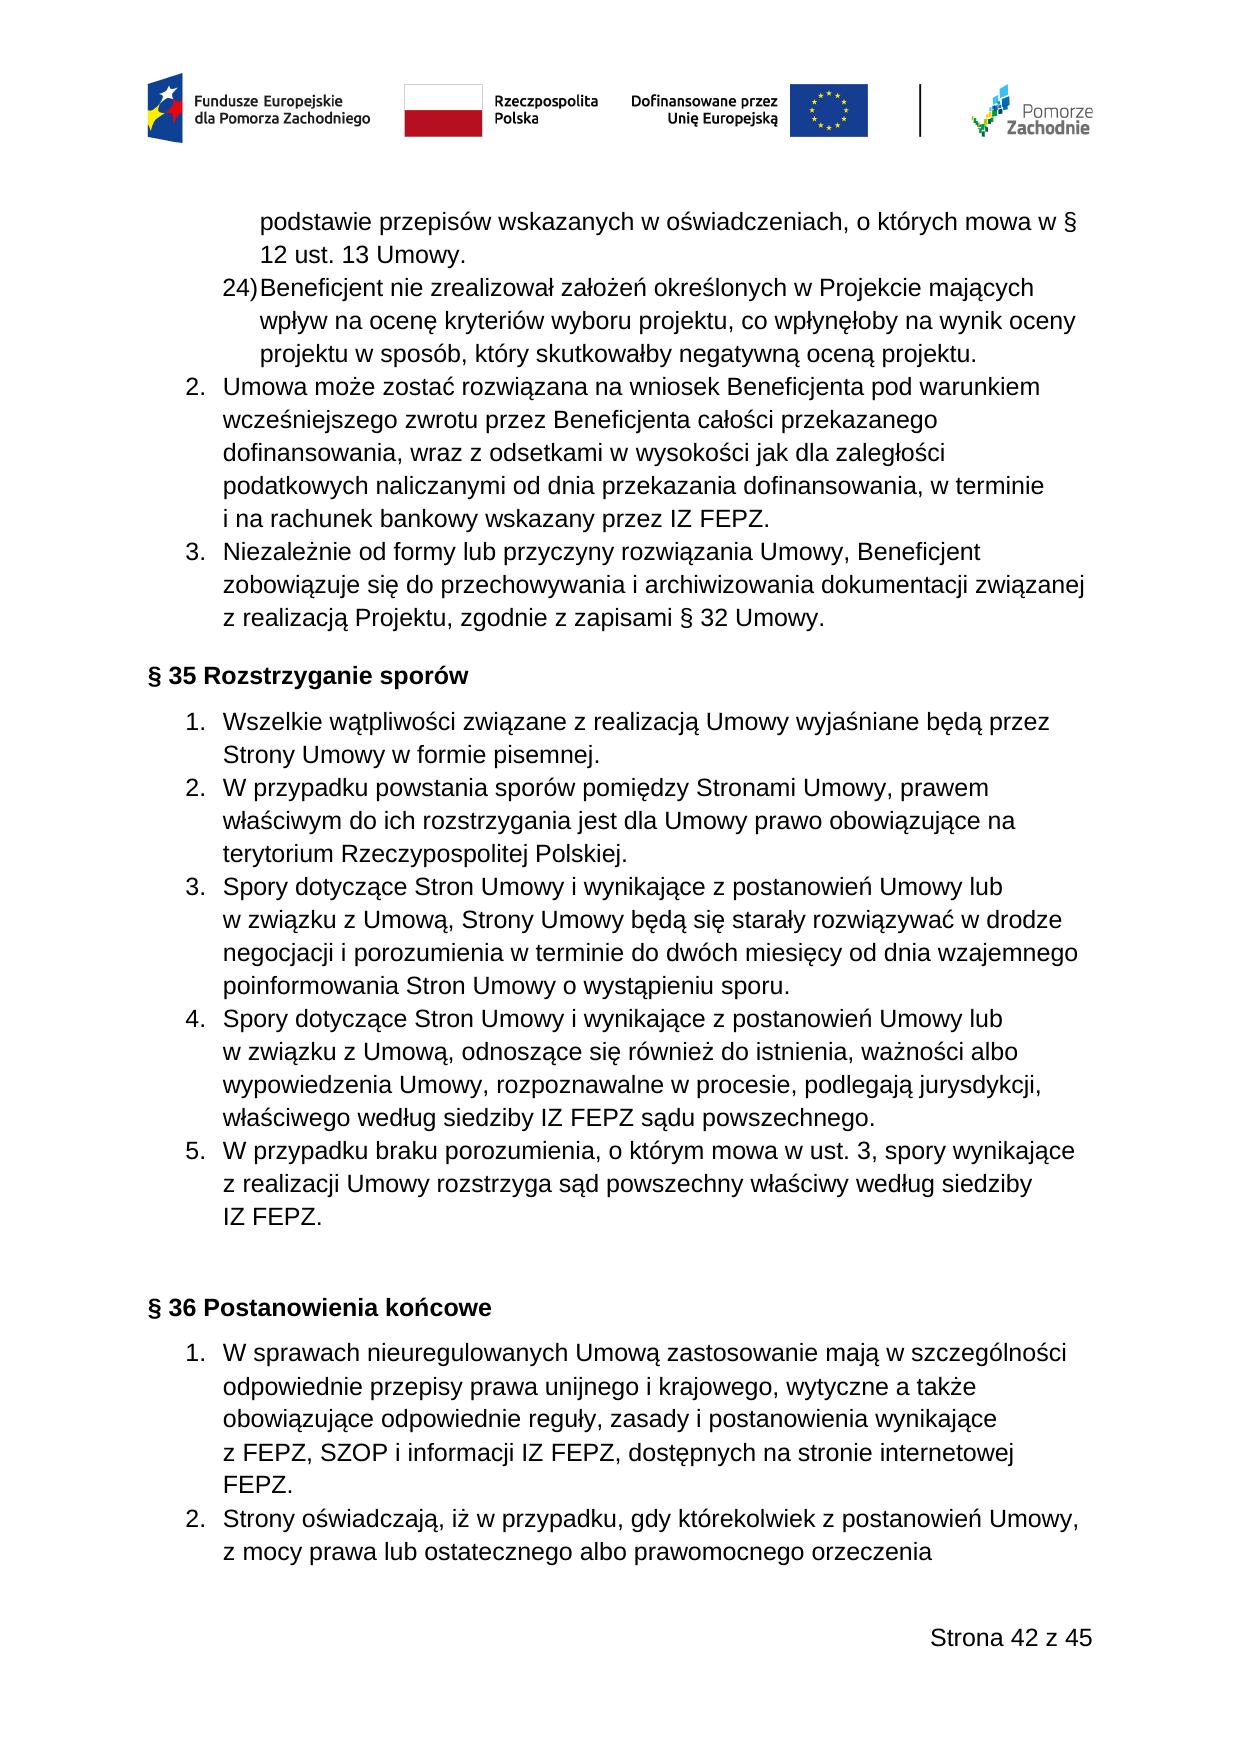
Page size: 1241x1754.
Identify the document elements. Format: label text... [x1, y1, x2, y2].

picture [147, 73, 1093, 143]
subtitle § 36 Postanowienia końcowe [148, 1293, 1092, 1322]
list Spory dotyczące Stron Umowy i wynikające z postanowień Umowy lub w związku z Umową, Strony Umowy będą się starały rozwiązywać w drodze negocjacji i porozumienia w terminie do dwóch miesięcy od dnia wzajemnego poinformowania Stron Umowy o wystąpieniu sporu. [185, 872, 1092, 999]
text Niezależnie od formy lub przyczyny rozwiązania Umowy, Beneficjent zobowiązuje się do przechowywania i archiwizowania dokumentacji związanej z realizacją Projektu, zgodnie z zapisami § 32 Umowy. [185, 537, 1092, 632]
list Umowa może zostać rozwiązana na wniosek Beneficjenta pod warunkiem wcześniejszego zwrotu przez Beneficjenta całości przekazanego dofinansowania, wraz z odsetkami w wysokości jak dla zaległości podatkowych naliczanymi od dnia przekazania dofinansowania, w terminie i na rachunek bankowy wskazany przez IZ FEPZ. [185, 372, 1092, 533]
list W przypadku braku porozumienia, o którym mowa w ust. 3, spory wynikające z realizacji Umowy rozstrzyga sąd powszechny właściwy według siedziby IZ FEPZ. [185, 1136, 1092, 1231]
subtitle § 35 Rozstrzyganie sporów [148, 661, 1092, 690]
list Spory dotyczące Stron Umowy i wynikające z postanowień Umowy lub w związku z Umową, odnoszące się również do istnienia, ważności albo wypowiedzenia Umowy, rozpoznawalne w procesie, podlegają jurysdykcji, właściwego według siedziby IZ FEPZ sądu powszechnego. [185, 1004, 1092, 1132]
list Wszelkie wątpliwości związane z realizacją Umowy wyjaśniane będą przez Strony Umowy w formie pisemnej. [185, 707, 1092, 768]
list W sprawach nieuregulowanych Umową zastosowanie mają w szczególności odpowiednie przepisy prawa unijnego i krajowego, wytyczne a także obowiązujące odpowiednie reguły, zasady i postanowienia wynikające z FEPZ, SZOP i informacji IZ FEPZ, dostępnych na stronie internetowej FEPZ. [185, 1338, 1092, 1499]
list W przypadku powstania sporów pomiędzy Stronami Umowy, prawem właściwym do ich rozstrzygania jest dla Umowy prawo obowiązujące na terytorium Rzeczypospolitej Polskiej. [185, 773, 1092, 867]
text Beneficjent nie zrealizował założeń określonych w Projekcie mających wpływ na ocenę kryteriów wyboru projektu, co wpłynęłoby na wynik oceny projektu w sposób, który skutkowałby negatywną oceną projektu. [222, 273, 1092, 368]
